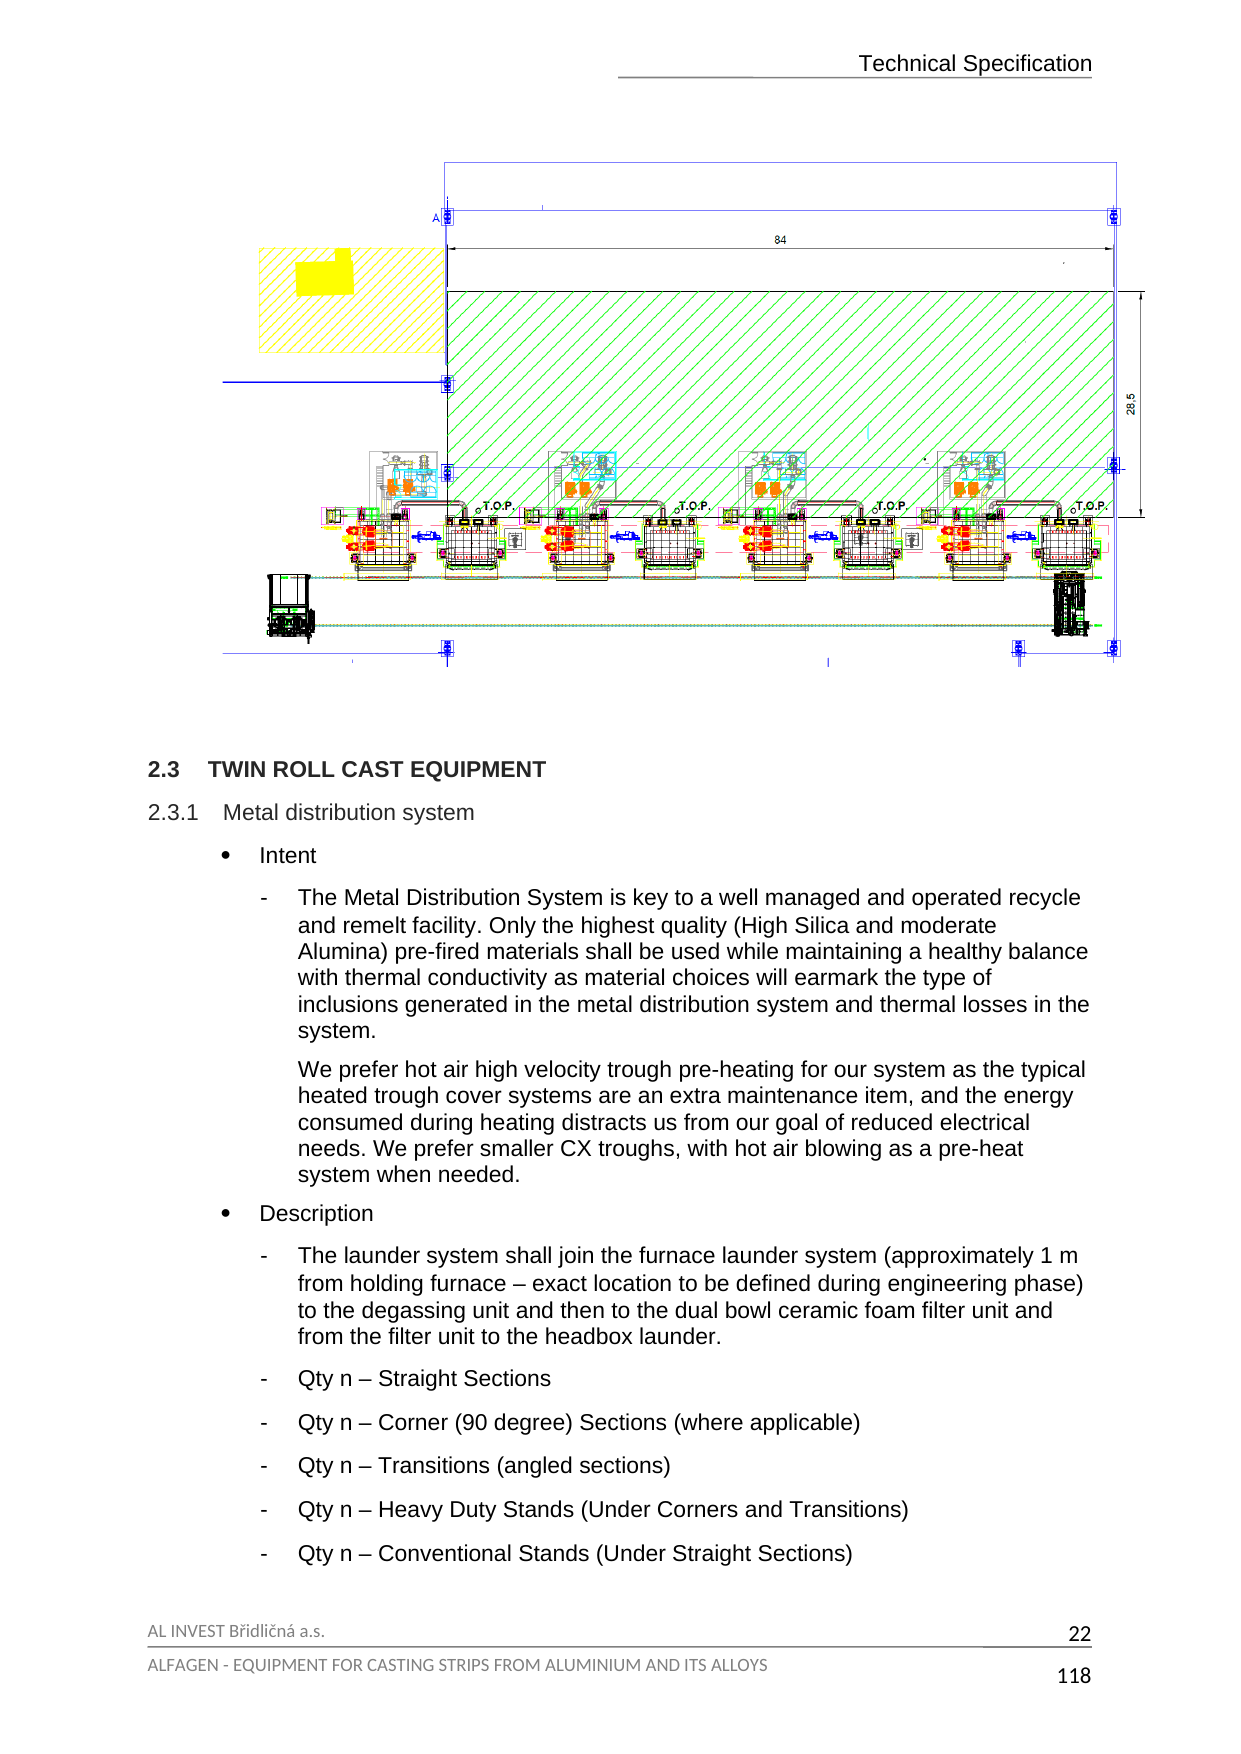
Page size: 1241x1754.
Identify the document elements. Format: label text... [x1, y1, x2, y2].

list The Metal Distribution System is key to a well managed and operated recycle and remelt facility. Only the highest quality (High Silica and moderate Alumina) pre-fired materials shall be used while maintaining a healthy balance with thermal conductivity as material choices will earmark the type of inclusions generated in the metal distribution system and thermal losses in the system. [260, 880, 1092, 1043]
picture [222, 137, 1168, 667]
text Metal distribution system [148, 799, 1092, 825]
list Qty n – Heavy Duty Stands (Under Corners and Transitions) [260, 1493, 1092, 1524]
list Qty n – Corner (90 degree) Sections (where applicable) [260, 1406, 1092, 1437]
text TWIN ROLL CAST EQUIPMENT [148, 756, 1092, 782]
list Qty n – Straight Sections [260, 1362, 1092, 1393]
list Qty n – Transitions (angled sections) [260, 1449, 1092, 1481]
list The launder system shall join the furnace launder system (approximately 1 m from holding furnace – exact location to be defined during engineering phase) to the degassing unit and then to the dual bowl ceramic foam filter unit and from the filter unit to the headbox launder. [260, 1239, 1092, 1349]
list We prefer hot air high velocity trough pre-heating for our system as the typical heated trough cover systems are an extra maintenance item, and the energy consumed during heating distracts us from our goal of reduced electrical needs. We prefer smaller CX troughs, with hot air blowing as a pre-heat system when needed. [298, 1056, 1092, 1188]
list Qty n – Conventional Stands (Under Straight Sections) [260, 1537, 1092, 1568]
text Description [222, 1200, 1092, 1227]
text Intent [222, 842, 1092, 868]
